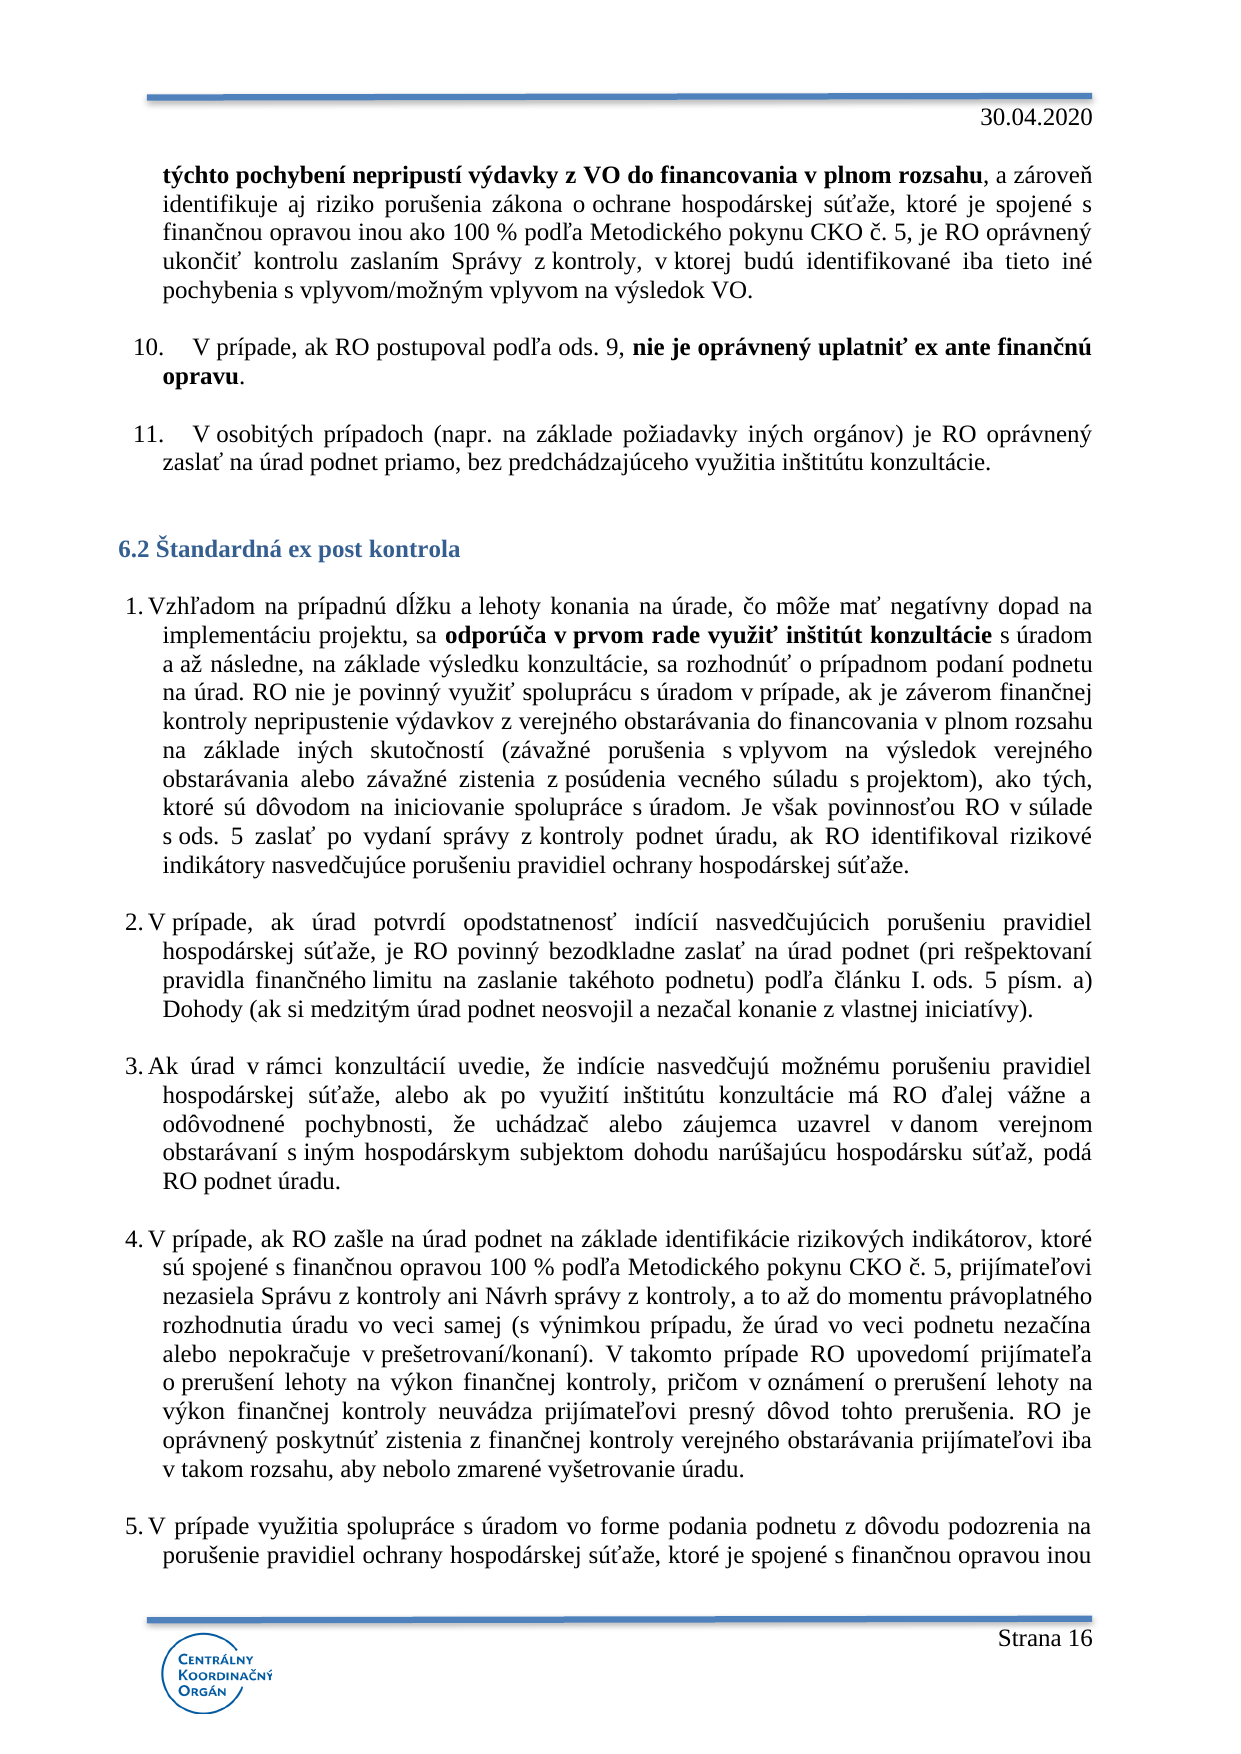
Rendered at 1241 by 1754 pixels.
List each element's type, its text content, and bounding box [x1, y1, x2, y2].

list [133, 160, 1093, 304]
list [125, 1511, 1093, 1569]
list V prípade, ak úrad potvrdí opodstatnenosť indícií nasvedčujúcich porušeniu pravidiel hospodárskej súťaže, je RO povinný bezodkladne zaslať na úrad podnet (pri rešpektovaní pravidla finančného limitu na zaslanie takéhoto podnetu) podľa článku I. ods. 5 písm. a) Dohody (ak si medzitým úrad podnet neosvojil a nezačal konanie z vlastnej iniciatívy). [125, 907, 1093, 1022]
list V osobitých prípadoch (napr. na základe požiadavky iných orgánov) je RO oprávnený zaslať na úrad podnet priamo, bez predchádzajúceho využitia inštitútu konzultácie. [133, 419, 1093, 476]
list V prípade, ak RO postupoval podľa ods. 9, nie je oprávnený uplatniť ex ante finančnú opravu. [133, 332, 1093, 390]
list Ak úrad v rámci konzultácií uvedie, že indície nasvedčujú možnému porušeniu pravidiel hospodárskej súťaže, alebo ak po využití inštitútu konzultácie má RO ďalej vážne a odôvodnené pochybnosti, že uchádzač alebo záujemca uzavrel v danom verejnom obstarávaní s iným hospodárskym subjektom dohodu narúšajúcu hospodársku súťaž, podá RO podnet úradu. [125, 1051, 1093, 1195]
list V prípade, ak RO zašle na úrad podnet na základe identifikácie rizikových indikátorov, ktoré sú spojené s finančnou opravou 100 % podľa Metodického pokynu CKO č. 5, prijímateľovi nezasiela Správu z kontroly ani Návrh správy z kontroly, a to až do momentu právoplatného rozhodnutia úradu vo veci samej (s výnimkou prípadu, že úrad vo veci podnetu nezačína alebo nepokračuje v prešetrovaní/konaní). V takomto prípade RO upovedomí prijímateľa o prerušení lehoty na výkon finančnej kontroly, pričom v oznámení o prerušení lehoty na výkon finančnej kontroly neuvádza prijímateľovi presný dôvod tohto prerušenia. RO je oprávnený poskytnúť zistenia z finančnej kontroly verejného obstarávania prijímateľovi iba v takom rozsahu, aby nebolo zmarené vyšetrovanie úradu. [125, 1224, 1093, 1482]
picture [159, 1631, 272, 1713]
text 6.2 Štandardná ex post kontrola [118, 534, 1093, 562]
list Vzhľadom na prípadnú dĺžku a lehoty konania na úrade, čo môže mať negatívny dopad na implementáciu projektu, sa odporúča v prvom rade využiť inštitút konzultácie s úradom a až následne, na základe výsledku konzultácie, sa rozhodnúť o prípadnom podaní podnetu na úrad. RO nie je povinný využiť spoluprácu s úradom v prípade, ak je záverom finančnej kontroly nepripustenie výdavkov z verejného obstarávania do financovania v plnom rozsahu na základe iných skutočností (závažné porušenia s vplyvom na výsledok verejného obstarávania alebo závažné zistenia z posúdenia vecného súladu s projektom), ako tých, ktoré sú dôvodom na iniciovanie spolupráce s úradom. Je však povinnosťou RO v súlade s ods. 5 zaslať po vydaní správy z kontroly podnet úradu, ak RO identifikoval rizikové indikátory nasvedčujúce porušeniu pravidiel ochrany hospodárskej súťaže. [125, 591, 1093, 879]
